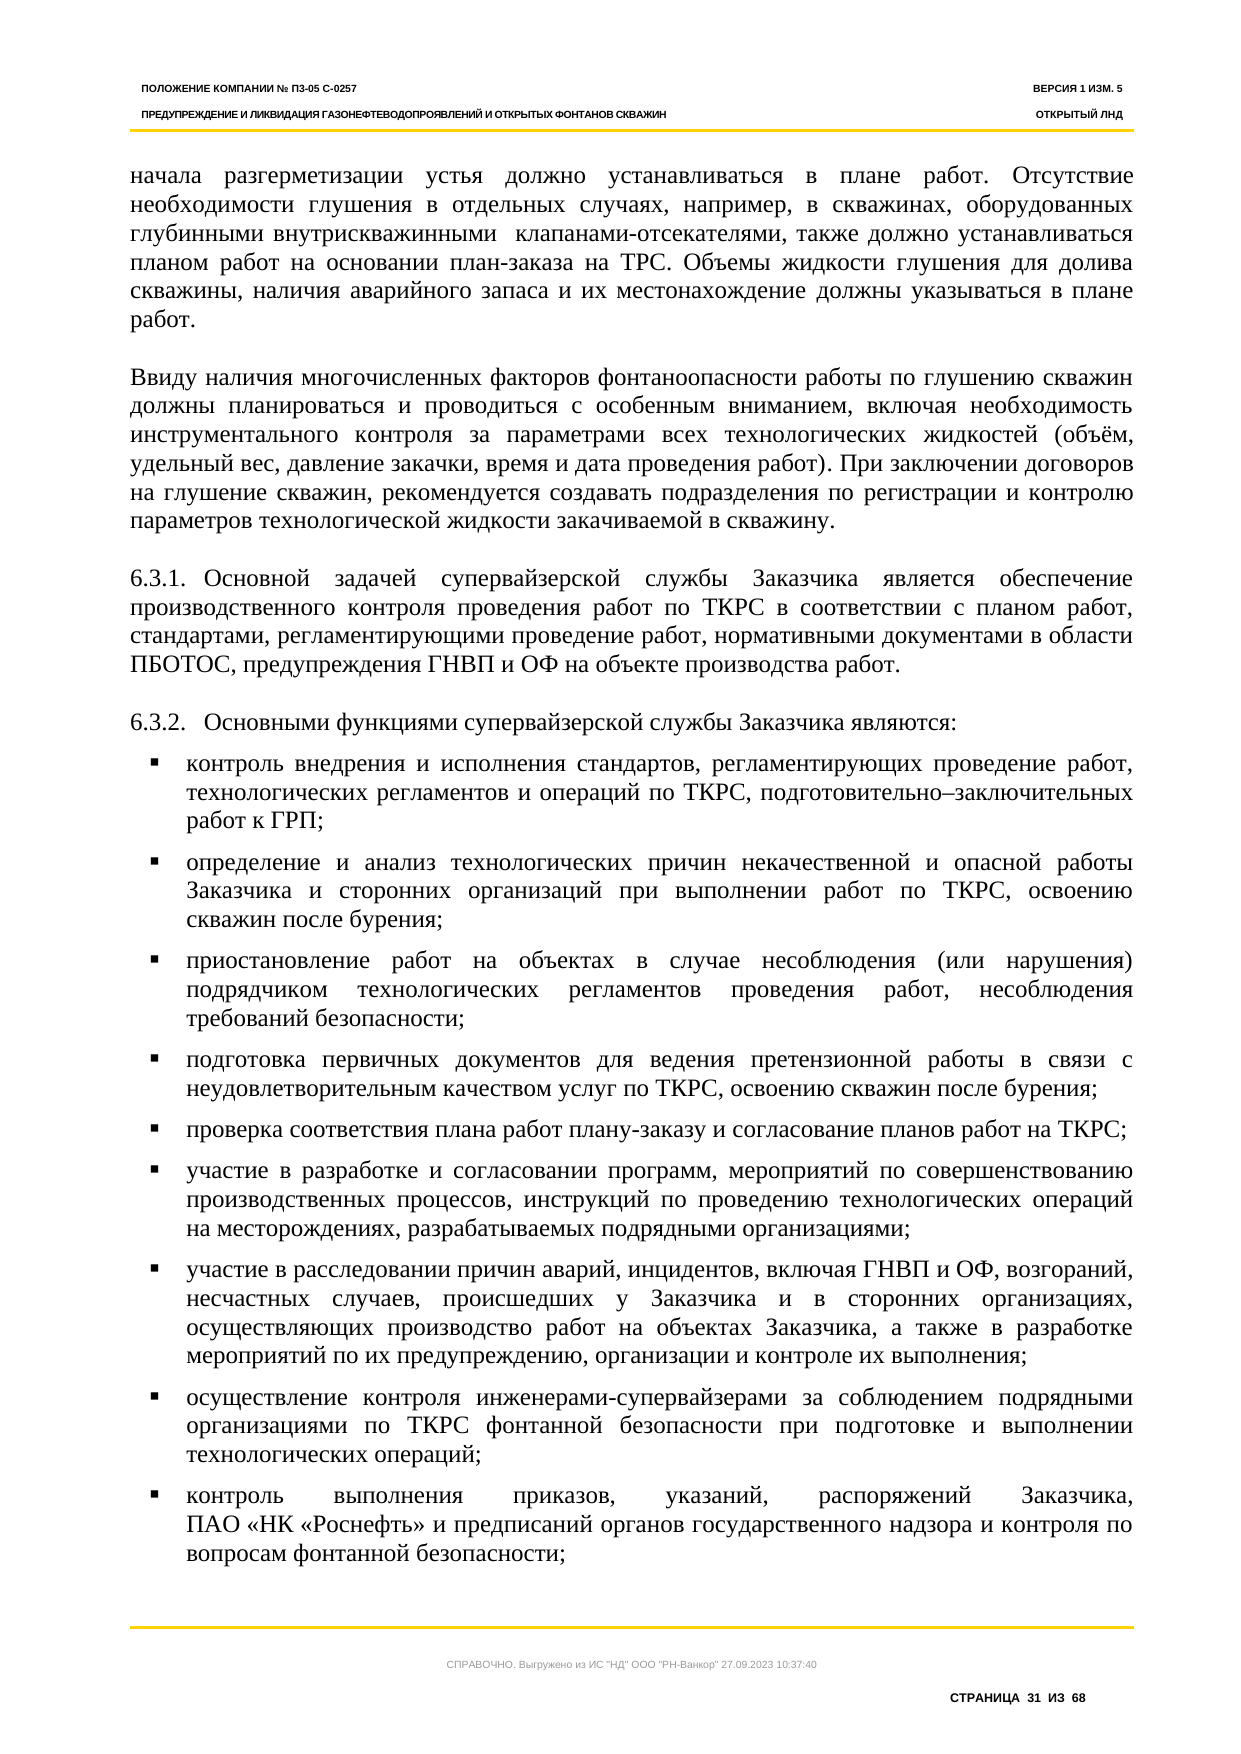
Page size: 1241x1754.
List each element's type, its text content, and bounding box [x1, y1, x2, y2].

list контроль внедрения и исполнения стандартов, регламентирующих проведение работ, технологических регламентов и операций по ТКРС, подготовительно–заключительных работ к ГРП; [149, 748, 1134, 834]
list определение и анализ технологических причин некачественной и опасной работы Заказчика и сторонних организаций при выполнении работ по ТКРС, освоению скважин после бурения; [149, 847, 1134, 933]
list проверка соответствия плана работ плану-заказу и согласование планов работ на ТКРС; [149, 1114, 1134, 1143]
list приостановление работ на объектах в случае несоблюдения (или нарушения) подрядчиком технологических регламентов проведения работ, несоблюдения требований безопасности; [149, 946, 1134, 1032]
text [130, 161, 1134, 333]
text 6.3.1. Основной задачей супервайзерской службы Заказчика является обеспечение производственного контроля проведения работ по ТКРС в соответствии с планом работ, стандартами, регламентирующими проведение работ, нормативными документами в области ПБОТОС, предупреждения ГНВП и ОФ на объекте производства работ. [130, 563, 1134, 678]
text 6.3.2. Основными функциями супервайзерской службы Заказчика являются: [130, 707, 1134, 736]
list участие в расследовании причин аварий, инцидентов, включая ГНВП и ОФ, возгораний, несчастных случаев, происшедших у Заказчика и в сторонних организациях, осуществляющих производство работ на объектах Заказчика, а также в разработке мероприятий по их предупреждению, организации и контроле их выполнения; [149, 1254, 1134, 1369]
list участие в разработке и согласовании программ, мероприятий по совершенствованию производственных процессов, инструкций по проведению технологических операций на месторождениях, разрабатываемых подрядными организациями; [149, 1156, 1134, 1242]
list осуществление контроля инженерами-супервайзерами за соблюдением подрядными организациями по ТКРС фонтанной безопасности при подготовке и выполнении технологических операций; [149, 1382, 1134, 1468]
list контроль выполнения приказов, указаний, распоряжений Заказчика, ПАО «НК «Роснефть» и предписаний органов государственного надзора и контроля по вопросам фонтанной безопасности; [149, 1481, 1134, 1567]
list подготовка первичных документов для ведения претензионной работы в связи с неудовлетворительным качеством услуг по ТКРС, освоению скважин после бурения; [149, 1044, 1134, 1102]
text Ввиду наличия многочисленных факторов фонтаноопасности работы по глушению скважин должны планироваться и проводиться с особенным вниманием, включая необходимость инструментального контроля за параметрами всех технологических жидкостей (объём, удельный вес, давление закачки, время и дата проведения работ). При заключении договоров на глушение скважин, рекомендуется создавать подразделения по регистрации и контролю параметров технологической жидкости закачиваемой в скважину. [130, 362, 1134, 534]
